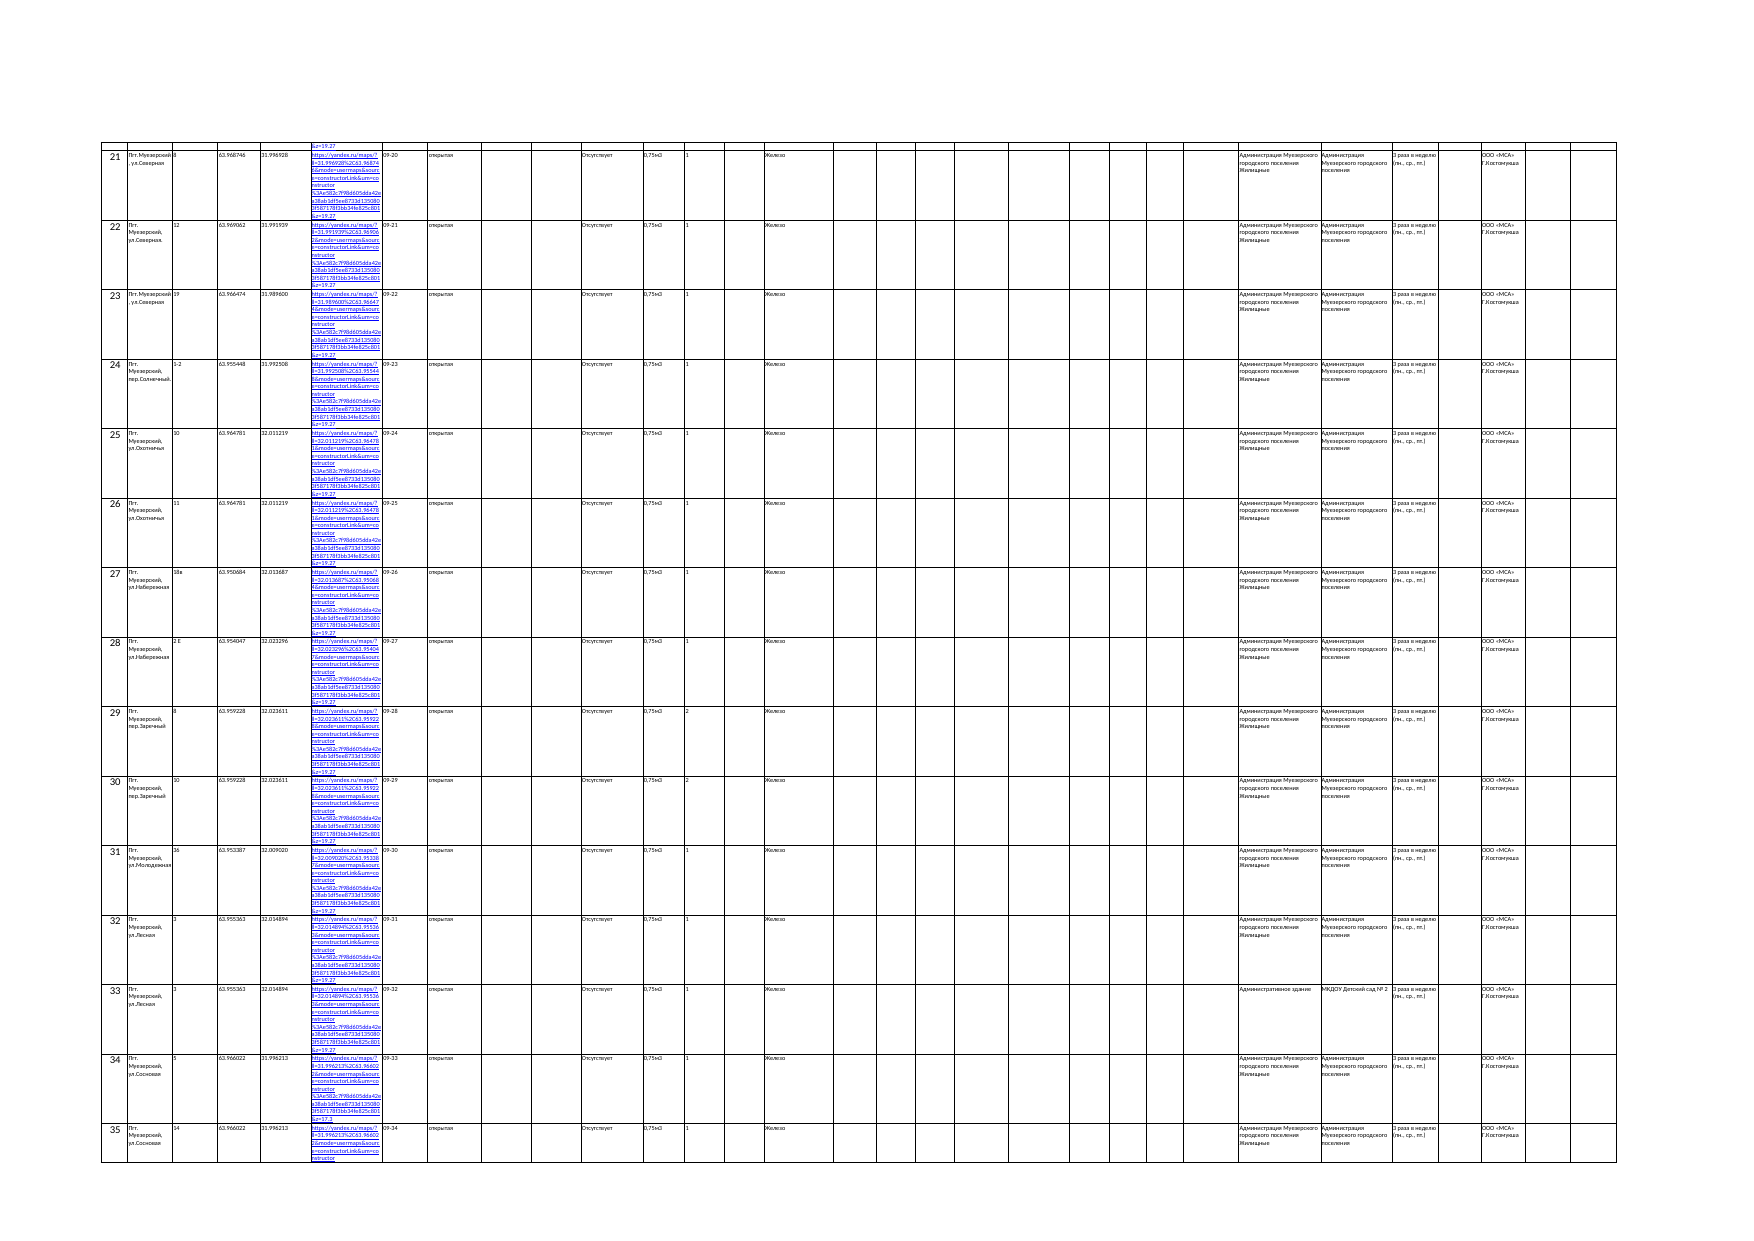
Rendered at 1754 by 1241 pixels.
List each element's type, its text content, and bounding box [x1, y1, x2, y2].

table_cell [1184, 360, 1238, 428]
table_cell [1439, 151, 1481, 220]
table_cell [1393, 1124, 1438, 1162]
table_cell [1009, 638, 1069, 706]
table_cell 63.966022 [218, 1124, 260, 1162]
table_cell [1110, 777, 1146, 845]
table_cell [834, 429, 876, 498]
table_cell [916, 151, 954, 220]
table_cell [1147, 985, 1183, 1054]
table_cell [532, 985, 581, 1054]
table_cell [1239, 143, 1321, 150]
table_cell [1070, 221, 1109, 289]
table_cell [1439, 360, 1481, 428]
table_cell [877, 499, 915, 567]
table_cell 0,75м3 [644, 221, 684, 289]
table_cell [1526, 916, 1570, 984]
table_cell [1147, 429, 1183, 498]
table_cell [877, 429, 915, 498]
table_cell [1110, 360, 1146, 428]
table_cell [834, 568, 876, 637]
table_cell Пгт. Муезерский, ул.Сосновая [128, 1055, 172, 1123]
table_cell [916, 777, 954, 845]
table_cell [1070, 638, 1109, 706]
table_cell открытая [428, 568, 481, 637]
table_cell 09-29 [383, 777, 427, 845]
table_cell Пгт.Муезерский, ул.Северная [128, 151, 172, 220]
table_cell [482, 846, 531, 915]
table_cell [1009, 1124, 1069, 1162]
table_cell 0,75м3 [644, 360, 684, 428]
table_cell 10 [173, 777, 217, 845]
table_cell [1526, 985, 1570, 1054]
table_cell [725, 568, 764, 637]
table_cell 63.950684 [218, 568, 260, 637]
table_cell [725, 846, 764, 915]
table_cell 63.954047 [218, 638, 260, 706]
table_cell [725, 360, 764, 428]
table_cell 19 [173, 290, 217, 359]
table_cell Железо [765, 151, 833, 220]
table_cell 32.023611 [261, 707, 311, 776]
table_cell [877, 151, 915, 220]
table_cell 32.013687 [261, 568, 311, 637]
table_cell [1439, 143, 1481, 150]
table_cell [916, 499, 954, 567]
table_cell 31.991939 [261, 221, 311, 289]
table_cell 2 [685, 707, 724, 776]
table_cell Пгт. Муезерский, ул.Лесная [128, 916, 172, 984]
table_cell открытая [428, 151, 481, 220]
table_cell [1571, 151, 1616, 220]
table_cell открытая [428, 985, 481, 1054]
table_cell [1439, 916, 1481, 984]
table_cell Администрация Муезерского городского поселения Жилищные [1239, 290, 1321, 359]
table_cell 10 [173, 429, 217, 498]
table_cell 25 [102, 429, 127, 498]
table_cell 0,75м3 [644, 707, 684, 776]
table_cell [877, 846, 915, 915]
table_cell [916, 290, 954, 359]
table_cell Железо [765, 568, 833, 637]
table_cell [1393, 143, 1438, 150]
table_cell 35 [102, 1124, 127, 1162]
table_cell [1184, 638, 1238, 706]
table_cell 09-25 [383, 499, 427, 567]
table_cell [1147, 846, 1183, 915]
table_cell [1184, 568, 1238, 637]
table_cell 1 [685, 638, 724, 706]
table_cell [1571, 143, 1616, 150]
table_cell Пгт. Муезерский, пер.Заречный [128, 777, 172, 845]
table_cell [1070, 1055, 1109, 1123]
table_cell [877, 290, 915, 359]
table_cell [877, 1124, 915, 1162]
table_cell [1322, 151, 1392, 220]
table_cell Железо [765, 290, 833, 359]
table_cell [725, 777, 764, 845]
table_cell [955, 568, 1008, 637]
table_cell [1070, 707, 1109, 776]
table_cell [1439, 846, 1481, 915]
table_cell Пгт. Муезерский, ул.Лесная [128, 985, 172, 1054]
table_cell Пгт. Муезерский, ул.Набережная [128, 638, 172, 706]
table_cell [916, 985, 954, 1054]
table_cell [1110, 1055, 1146, 1123]
table_cell 3 раза в неделю (пн., ср., пт.) [1393, 777, 1438, 845]
table_cell открытая [428, 499, 481, 567]
table_cell открытая [428, 777, 481, 845]
table_cell [1571, 360, 1616, 428]
table_cell [482, 360, 531, 428]
table_cell [1110, 916, 1146, 984]
table_cell [1526, 429, 1570, 498]
table_cell ООО «МСА» Г.Костомукша [1482, 985, 1525, 1054]
table_cell [916, 846, 954, 915]
table_cell открытая [428, 429, 481, 498]
table_cell [482, 985, 531, 1054]
table_cell 63.955363 [218, 916, 260, 984]
table_cell Железо [765, 1124, 833, 1162]
table_cell 09-28 [383, 707, 427, 776]
table_cell [1526, 143, 1570, 150]
table_cell 29 [102, 707, 127, 776]
table_cell 1 [685, 429, 724, 498]
table_cell [1184, 143, 1238, 150]
table_cell [1009, 846, 1069, 915]
table_cell 3 раза в неделю (пн., ср., пт.) [1393, 846, 1438, 915]
table_cell [834, 916, 876, 984]
table_cell 1 [685, 151, 724, 220]
table_cell 09-31 [383, 916, 427, 984]
table_cell 0,75м3 [644, 429, 684, 498]
table_cell Администрация Муезерского городского поселения [1322, 221, 1392, 289]
table_cell [482, 290, 531, 359]
table_cell Администрация Муезерского городского поселения Жилищные [1239, 221, 1321, 289]
table_cell [1070, 429, 1109, 498]
table_cell [955, 638, 1008, 706]
table_cell 3 [173, 916, 217, 984]
table_cell 3 раза в неделю (пн., ср., пт.) [1393, 151, 1438, 220]
table_cell [1070, 151, 1109, 220]
table_cell [834, 1124, 876, 1162]
table_cell [916, 638, 954, 706]
table_cell Отсутствует [582, 290, 643, 359]
table_cell [955, 985, 1008, 1054]
table_cell Административное здание [1239, 985, 1321, 1054]
table_cell 3 раза в неделю (пн., ср., пт.) [1393, 985, 1438, 1054]
table_cell [877, 221, 915, 289]
table_cell [877, 985, 915, 1054]
table_cell 63.968746 [218, 151, 260, 220]
table_cell открытая [428, 846, 481, 915]
table_cell [725, 1055, 764, 1123]
table_cell 1 [685, 985, 724, 1054]
table_cell 63.966474 [218, 290, 260, 359]
table_cell [1110, 707, 1146, 776]
table_cell [482, 568, 531, 637]
table_cell Пгт. Муезерский, ул.Охотничья [128, 499, 172, 567]
table_cell ООО «МСА» Г.Костомукша [1482, 916, 1525, 984]
table_cell 1 [685, 221, 724, 289]
table_cell 14 [173, 1124, 217, 1162]
table_cell открытая [428, 1124, 481, 1162]
table_cell [1571, 568, 1616, 637]
table_cell 09-24 [383, 429, 427, 498]
table_cell 1 [685, 499, 724, 567]
table_cell Железо [765, 846, 833, 915]
table_cell 3 раза в неделю (пн., ср., пт.) [1393, 221, 1438, 289]
table_cell 26 [102, 499, 127, 567]
table_cell Пгт.Муезерский, ул.Северная [128, 290, 172, 359]
table_cell [955, 1124, 1008, 1162]
table_cell 32.009020 [261, 846, 311, 915]
table_cell [1009, 985, 1069, 1054]
table_cell [1526, 499, 1570, 567]
table_cell [1147, 638, 1183, 706]
table_cell ООО «МСА» Г.Костомукша [1482, 638, 1525, 706]
table_cell ООО «МСА» Г.Костомукша [1482, 360, 1525, 428]
table_cell [834, 143, 876, 150]
table_cell [1571, 985, 1616, 1054]
table_cell [916, 568, 954, 637]
table_cell 33 [102, 985, 127, 1054]
table_cell [532, 499, 581, 567]
table_cell [1184, 985, 1238, 1054]
table_cell 0,75м3 [644, 151, 684, 220]
table_cell 09-27 [383, 638, 427, 706]
table_cell 1 [685, 846, 724, 915]
table_cell [725, 1124, 764, 1162]
table_cell [1439, 638, 1481, 706]
table_cell [1070, 1124, 1109, 1162]
table_cell 22 [102, 221, 127, 289]
table_cell 0,75м3 [644, 568, 684, 637]
table_cell 3 раза в неделю (пн., ср., пт.) [1393, 360, 1438, 428]
table_cell [1009, 360, 1069, 428]
table_cell 1-2 [173, 360, 217, 428]
table_cell Отсутствует [582, 429, 643, 498]
table_cell 09-20 [383, 151, 427, 220]
table_cell [1110, 290, 1146, 359]
table_cell [482, 221, 531, 289]
table_cell [916, 429, 954, 498]
table_cell [1009, 143, 1069, 150]
table_cell открытая [428, 638, 481, 706]
table_cell Администрация Муезерского городского поселения Жилищные [1239, 916, 1321, 984]
table_cell [532, 221, 581, 289]
table_cell открытая [428, 360, 481, 428]
table_cell 3 раза в неделю (пн., ср., пт.) [1393, 1055, 1438, 1123]
table_cell ООО «МСА» Г.Костомукша [1482, 290, 1525, 359]
table_cell Отсутствует [582, 221, 643, 289]
table_cell [725, 429, 764, 498]
table_cell 3 [173, 985, 217, 1054]
table_cell [1526, 1124, 1570, 1162]
table_cell Пгт. Муезерский, пер.Солнечный. [128, 360, 172, 428]
table_cell [532, 638, 581, 706]
table_cell 8 [173, 707, 217, 776]
table_cell 09-32 [383, 985, 427, 1054]
table_cell 0,75м3 [644, 290, 684, 359]
table_cell 63.955448 [218, 360, 260, 428]
table_cell [1070, 846, 1109, 915]
table_cell [1439, 777, 1481, 845]
table_cell [1009, 1055, 1069, 1123]
table_cell 1 [685, 290, 724, 359]
table_cell Железо [765, 429, 833, 498]
table_cell ООО «МСА» Г.Костомукша [1482, 1055, 1525, 1123]
table_cell ООО «МСА» Г.Костомукша [1482, 568, 1525, 637]
table_cell 63.959228 [218, 707, 260, 776]
table_cell Отсутствует [582, 638, 643, 706]
table_cell 0,75м3 [644, 499, 684, 567]
table_cell Отсутствует [582, 916, 643, 984]
table_cell [955, 499, 1008, 567]
table_cell [482, 777, 531, 845]
table_cell 09-22 [383, 290, 427, 359]
table_cell Администрация Муезерского городского поселения Жилищные [1239, 360, 1321, 428]
table_cell [834, 499, 876, 567]
table_cell [877, 916, 915, 984]
table_cell [1070, 985, 1109, 1054]
table_cell [1110, 846, 1146, 915]
table_cell [877, 777, 915, 845]
table_cell 3 раза в неделю (пн., ср., пт.) [1393, 568, 1438, 637]
table_cell [1439, 290, 1481, 359]
table_cell [1009, 568, 1069, 637]
table_cell [1571, 1055, 1616, 1123]
table_cell [1439, 707, 1481, 776]
table_cell ООО «МСА» Г.Костомукша [1482, 499, 1525, 567]
table_cell Администрация Муезерского городского поселения [1322, 1055, 1392, 1123]
table_cell [1439, 429, 1481, 498]
table_cell 09-34 [383, 1124, 427, 1162]
table_cell [1070, 143, 1109, 150]
table_cell ООО «МСА» Г.Костомукша [1482, 151, 1525, 220]
table_cell [955, 360, 1008, 428]
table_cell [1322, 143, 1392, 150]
table_cell 63.953387 [218, 846, 260, 915]
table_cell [312, 151, 382, 220]
table_cell ООО «МСА» Г.Костомукша [1482, 777, 1525, 845]
table_cell открытая [428, 1055, 481, 1123]
table_cell [1147, 290, 1183, 359]
table_cell ООО «МСА» Г.Костомукша [1482, 846, 1525, 915]
table_cell Железо [765, 916, 833, 984]
table_cell [1526, 568, 1570, 637]
table_cell [725, 143, 764, 150]
table_cell [1110, 221, 1146, 289]
table_cell [955, 151, 1008, 220]
table_cell 63.969062 [218, 221, 260, 289]
table_cell 32.014894 [261, 985, 311, 1054]
table_cell [482, 638, 531, 706]
table_cell [1147, 1124, 1183, 1162]
table_cell [1526, 707, 1570, 776]
table_cell Отсутствует [582, 846, 643, 915]
table_cell 31.996928 [261, 151, 311, 220]
table_cell Администрация Муезерского городского поселения [1322, 568, 1392, 637]
table_cell [532, 568, 581, 637]
table_cell 8 [173, 151, 217, 220]
table_cell 09-30 [383, 846, 427, 915]
table_cell [1147, 707, 1183, 776]
table_cell [1110, 1124, 1146, 1162]
table_cell [916, 1124, 954, 1162]
table_cell 0,75м3 [644, 846, 684, 915]
table_cell [532, 707, 581, 776]
table_cell [1184, 1124, 1238, 1162]
table_cell [1526, 1055, 1570, 1123]
table_cell [916, 143, 954, 150]
table_cell [1439, 1124, 1481, 1162]
table_cell [916, 707, 954, 776]
table_cell [955, 707, 1008, 776]
table_cell [1110, 151, 1146, 220]
table_cell [916, 1055, 954, 1123]
table_cell [955, 846, 1008, 915]
table_cell [1147, 221, 1183, 289]
table_cell открытая [428, 290, 481, 359]
table_cell [877, 1055, 915, 1123]
table_cell [834, 846, 876, 915]
table_cell [834, 638, 876, 706]
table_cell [1322, 1124, 1392, 1162]
table_cell [916, 360, 954, 428]
table_cell 3 раза в неделю (пн., ср., пт.) [1393, 916, 1438, 984]
table_cell [1070, 568, 1109, 637]
table_cell Отсутствует [582, 151, 643, 220]
table_cell МКДОУ Детский сад № 2 [1322, 985, 1392, 1054]
table_cell [1009, 707, 1069, 776]
table_cell [877, 638, 915, 706]
table_cell [1009, 777, 1069, 845]
table_cell [1110, 499, 1146, 567]
table_cell 12 [173, 221, 217, 289]
table_cell Отсутствует [582, 1055, 643, 1123]
table_cell [1526, 777, 1570, 845]
table_cell [955, 429, 1008, 498]
table_cell Железо [765, 777, 833, 845]
table_cell [1526, 846, 1570, 915]
table_cell Отсутствует [582, 777, 643, 845]
table_cell [1147, 1055, 1183, 1123]
table_cell [877, 707, 915, 776]
table_cell ООО «МСА» Г.Костомукша [1482, 221, 1525, 289]
table_cell [1009, 290, 1069, 359]
table_cell Отсутствует [582, 985, 643, 1054]
table_cell [482, 1124, 531, 1162]
table_cell 3 раза в неделю (пн., ср., пт.) [1393, 638, 1438, 706]
table_cell 1 [685, 1124, 724, 1162]
table_cell Железо [765, 1055, 833, 1123]
table_cell [955, 143, 1008, 150]
table_cell [955, 221, 1008, 289]
table_cell [955, 1055, 1008, 1123]
table_cell [1184, 221, 1238, 289]
table_cell 11 [173, 499, 217, 567]
table_cell [1009, 916, 1069, 984]
table_cell [725, 221, 764, 289]
table_cell Железо [765, 985, 833, 1054]
table_cell [1526, 151, 1570, 220]
table_cell [1147, 360, 1183, 428]
table_cell [877, 143, 915, 150]
table_cell [955, 777, 1008, 845]
table_cell [834, 221, 876, 289]
table_cell [482, 707, 531, 776]
table_cell Отсутствует [582, 360, 643, 428]
table_cell Администрация Муезерского городского поселения [1322, 638, 1392, 706]
table_cell открытая [428, 707, 481, 776]
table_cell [1239, 151, 1321, 220]
table_cell 63.955363 [218, 985, 260, 1054]
table_cell [1571, 916, 1616, 984]
table_cell [1147, 499, 1183, 567]
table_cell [128, 1124, 172, 1162]
table_cell Железо [765, 638, 833, 706]
table_cell [1110, 985, 1146, 1054]
table_cell 09-21 [383, 221, 427, 289]
table_cell [834, 360, 876, 428]
table_cell [1147, 151, 1183, 220]
table_cell [532, 846, 581, 915]
table_cell [532, 916, 581, 984]
table_cell [834, 985, 876, 1054]
table_cell [1439, 499, 1481, 567]
table_cell 09-26 [383, 568, 427, 637]
table_cell 36 [173, 846, 217, 915]
table_cell [482, 916, 531, 984]
table_cell 34 [102, 1055, 127, 1123]
table_cell [1526, 221, 1570, 289]
table_cell [834, 151, 876, 220]
table_cell Администрация Муезерского городского поселения [1322, 846, 1392, 915]
table_cell Пгт. Муезерский, ул.Молодежная [128, 846, 172, 915]
table_cell [916, 221, 954, 289]
table_cell [1184, 290, 1238, 359]
table_cell Администрация Муезерского городского поселения Жилищные [1239, 499, 1321, 567]
table_cell 32 [102, 916, 127, 984]
table_cell [1439, 221, 1481, 289]
table_cell [1571, 1124, 1616, 1162]
table_cell 3 раза в неделю (пн., ср., пт.) [1393, 429, 1438, 498]
table_cell Пгт. Муезерский, ул.Охотничья [128, 429, 172, 498]
table_cell Пгт. Муезерский, ул.Северная. [128, 221, 172, 289]
table_cell Администрация Муезерского городского поселения [1322, 777, 1392, 845]
table_cell Администрация Муезерского городского поселения Жилищные [1239, 638, 1321, 706]
table_cell [532, 151, 581, 220]
table_cell 1 [685, 916, 724, 984]
table_cell Администрация Муезерского городского поселения Жилищные [1239, 777, 1321, 845]
table_cell 32.014894 [261, 916, 311, 984]
table_cell [532, 1055, 581, 1123]
table_cell 3 раза в неделю (пн., ср., пт.) [1393, 499, 1438, 567]
table_cell открытая [428, 221, 481, 289]
table_cell [1070, 916, 1109, 984]
table_cell [877, 568, 915, 637]
table_cell 09-33 [383, 1055, 427, 1123]
table_cell [482, 151, 531, 220]
table_cell ООО «МСА» Г.Костомукша [1482, 429, 1525, 498]
table_cell 31.996213 [261, 1124, 311, 1162]
table_cell [1571, 429, 1616, 498]
table_cell 24 [102, 360, 127, 428]
table_cell 63.964781 [218, 429, 260, 498]
table_cell 32.023611 [261, 777, 311, 845]
table_cell 32.011219 [261, 429, 311, 498]
table_cell [1184, 777, 1238, 845]
table_cell Администрация Муезерского городского поселения [1322, 360, 1392, 428]
table_cell [482, 143, 531, 150]
table_cell [834, 290, 876, 359]
table_cell 32.011219 [261, 499, 311, 567]
table_cell Администрация Муезерского городского поселения [1322, 429, 1392, 498]
table_cell [1526, 360, 1570, 428]
table_cell Администрация Муезерского городского поселения [1322, 499, 1392, 567]
table_cell [834, 777, 876, 845]
table_cell [1110, 143, 1146, 150]
table_cell [1184, 1055, 1238, 1123]
table_cell Пгт. Муезерский, пер.Заречный [128, 707, 172, 776]
table_cell [1571, 777, 1616, 845]
table_cell [1147, 777, 1183, 845]
table_cell [1184, 916, 1238, 984]
table_cell [1147, 916, 1183, 984]
table_cell Отсутствует [582, 1124, 643, 1162]
table_cell [1184, 151, 1238, 220]
table_cell [532, 290, 581, 359]
table_cell [1439, 1055, 1481, 1123]
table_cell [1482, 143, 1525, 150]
table_cell 09-23 [383, 360, 427, 428]
table_cell 31.992508 [261, 360, 311, 428]
table_cell [1184, 707, 1238, 776]
table_cell [1009, 151, 1069, 220]
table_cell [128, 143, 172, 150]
table_cell 28 [102, 638, 127, 706]
table_cell 3 раза в неделю (пн., ср., пт.) [1393, 707, 1438, 776]
table_cell [725, 638, 764, 706]
table_cell Администрация Муезерского городского поселения [1322, 290, 1392, 359]
table_cell [725, 985, 764, 1054]
table_cell [834, 707, 876, 776]
table_cell [725, 151, 764, 220]
table_cell 2 Е [173, 638, 217, 706]
table_cell [1070, 290, 1109, 359]
table_cell [532, 1124, 581, 1162]
table_cell Администрация Муезерского городского поселения Жилищные [1239, 707, 1321, 776]
table_cell [1526, 290, 1570, 359]
table_cell Администрация Муезерского городского поселения [1322, 707, 1392, 776]
table_cell [1571, 846, 1616, 915]
table_cell 31.996213 [261, 1055, 311, 1123]
table_cell 0,75м3 [644, 985, 684, 1054]
table_cell Пгт. Муезерский, ул.Набережная [128, 568, 172, 637]
table_cell [532, 360, 581, 428]
table_cell 31 [102, 846, 127, 915]
table_cell [1184, 429, 1238, 498]
table_cell 0,75м3 [644, 1055, 684, 1123]
table_cell [725, 499, 764, 567]
table_cell 21 [102, 151, 127, 220]
table_cell Администрация Муезерского городского поселения Жилищные [1239, 568, 1321, 637]
table_cell 2 [685, 777, 724, 845]
table_cell [1571, 221, 1616, 289]
table_cell Администрация Муезерского городского поселения [1322, 916, 1392, 984]
table_cell [725, 916, 764, 984]
table_cell [1009, 221, 1069, 289]
table_cell 1 [685, 1055, 724, 1123]
table_cell [532, 143, 581, 150]
table_cell [1571, 638, 1616, 706]
table_cell 0,75м3 [644, 916, 684, 984]
table_cell [1571, 290, 1616, 359]
table_cell [532, 429, 581, 498]
table_cell [1439, 985, 1481, 1054]
table_cell [877, 360, 915, 428]
table_cell Администрация Муезерского городского поселения Жилищные [1239, 429, 1321, 498]
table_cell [1482, 1124, 1525, 1162]
table_cell [1184, 499, 1238, 567]
table_cell [1009, 429, 1069, 498]
table_cell [532, 777, 581, 845]
table_cell [916, 916, 954, 984]
table_cell [1070, 360, 1109, 428]
table_cell [482, 499, 531, 567]
table_cell [1526, 638, 1570, 706]
table_cell Администрация Муезерского городского поселения Жилищные [1239, 1055, 1321, 1123]
table_cell [1110, 638, 1146, 706]
table_cell 1 [685, 568, 724, 637]
table_cell 5 [173, 1055, 217, 1123]
table_cell Отсутствует [582, 707, 643, 776]
table_cell 0,75м3 [644, 1124, 684, 1162]
table_cell [725, 290, 764, 359]
table_cell 32.023296 [261, 638, 311, 706]
table_cell 63.964781 [218, 499, 260, 567]
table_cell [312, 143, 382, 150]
table_cell [482, 429, 531, 498]
table_cell [1070, 499, 1109, 567]
table_cell [955, 290, 1008, 359]
table_cell Отсутствует [582, 499, 643, 567]
table_cell [834, 1055, 876, 1123]
table_cell [1571, 707, 1616, 776]
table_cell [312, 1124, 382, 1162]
table_cell 63.959228 [218, 777, 260, 845]
table_cell 27 [102, 568, 127, 637]
table_cell [1147, 568, 1183, 637]
table_cell ООО «МСА» Г.Костомукша [1482, 707, 1525, 776]
table_cell Отсутствует [582, 568, 643, 637]
table_cell Железо [765, 221, 833, 289]
table_cell 18в [173, 568, 217, 637]
table_cell Железо [765, 360, 833, 428]
table_cell [1070, 777, 1109, 845]
table_cell 1 [685, 360, 724, 428]
table_cell 30 [102, 777, 127, 845]
table_cell 0,75м3 [644, 777, 684, 845]
table_cell [725, 707, 764, 776]
table_cell открытая [428, 916, 481, 984]
table_cell 0,75м3 [644, 638, 684, 706]
table_cell [1439, 568, 1481, 637]
table_cell Железо [765, 499, 833, 567]
table_cell [1147, 143, 1183, 150]
table_cell [1110, 429, 1146, 498]
table_cell 3 раза в неделю (пн., ср., пт.) [1393, 290, 1438, 359]
table_cell [482, 1055, 531, 1123]
table_cell [955, 916, 1008, 984]
table_cell Железо [765, 707, 833, 776]
table_cell 31.989600 [261, 290, 311, 359]
table_cell [1009, 499, 1069, 567]
table_cell [1110, 568, 1146, 637]
table_cell Администрация Муезерского городского поселения Жилищные [1239, 846, 1321, 915]
table_cell 23 [102, 290, 127, 359]
table_cell 63.966022 [218, 1055, 260, 1123]
table_cell [1184, 846, 1238, 915]
table_cell [1571, 499, 1616, 567]
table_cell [1239, 1124, 1321, 1162]
